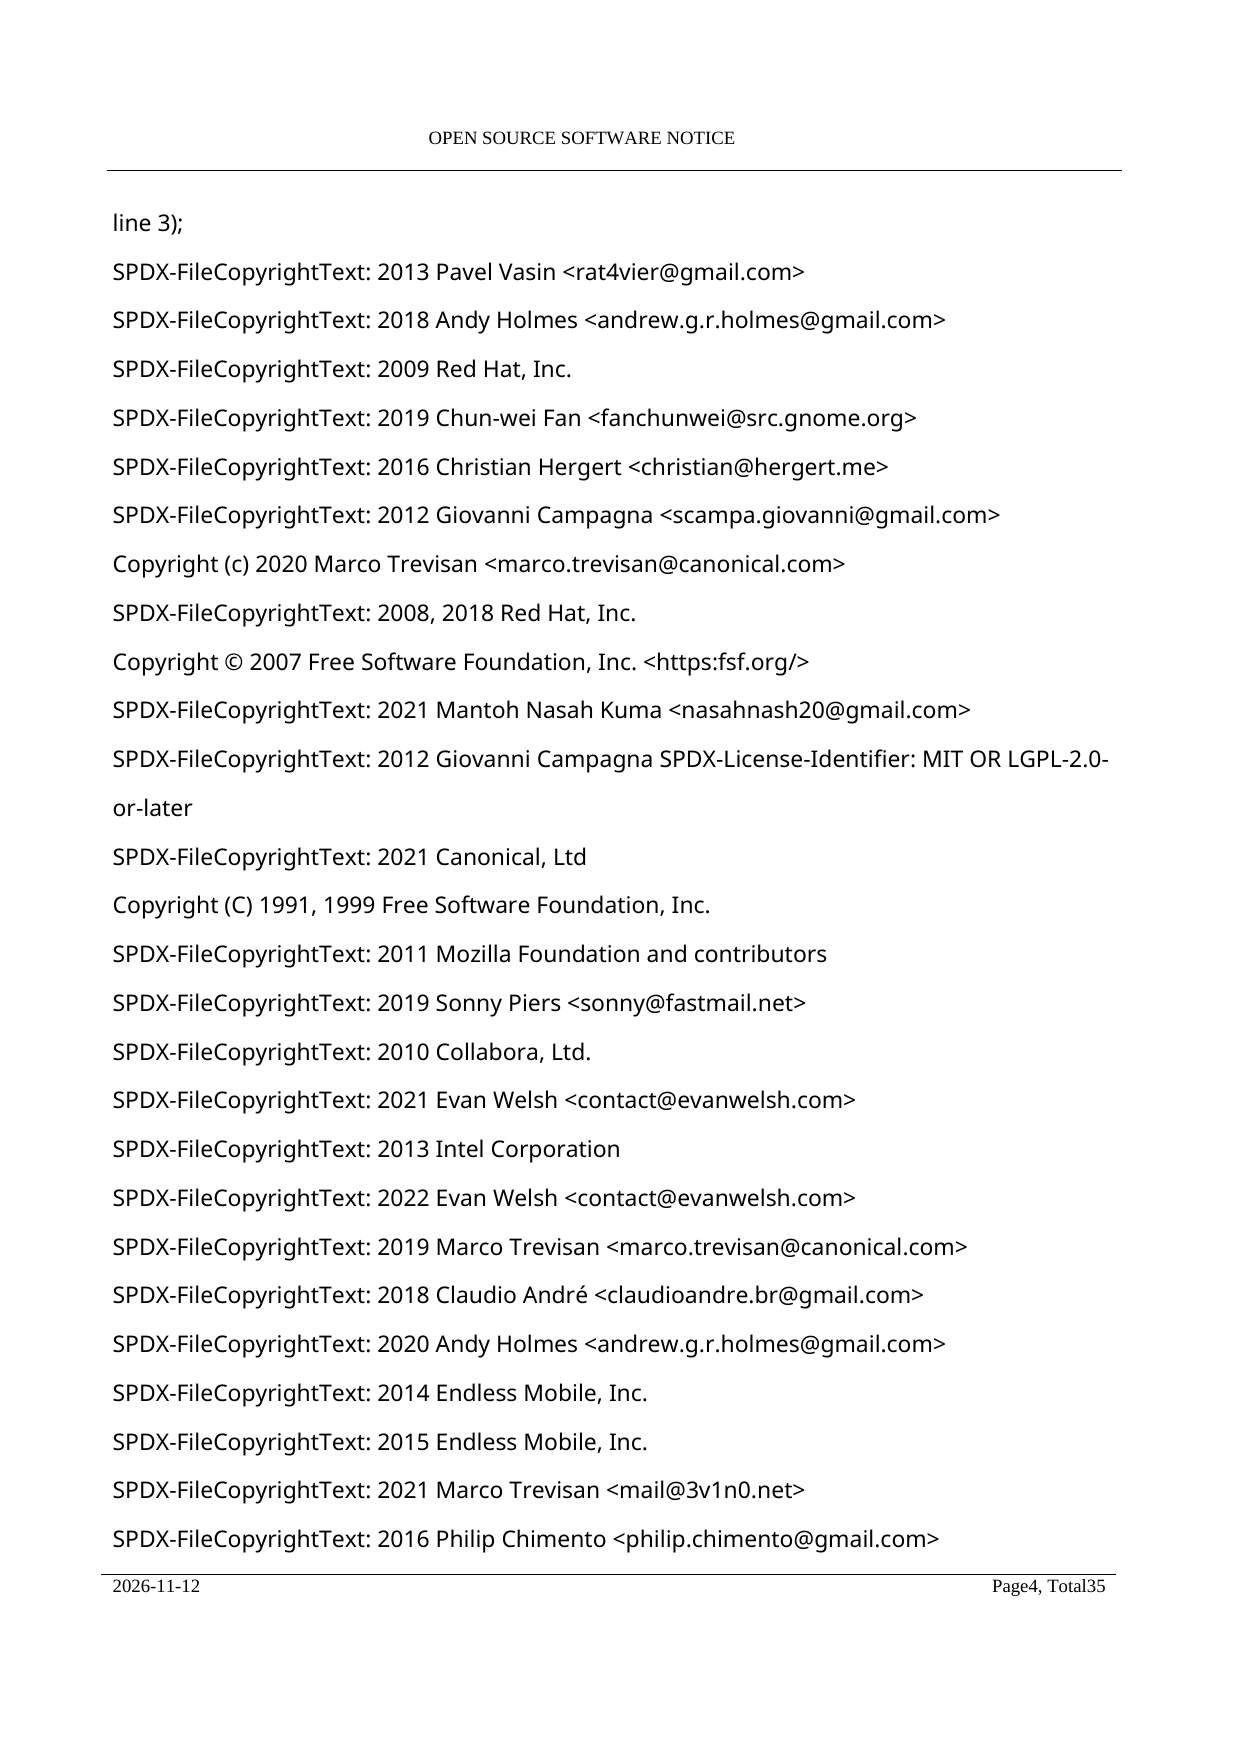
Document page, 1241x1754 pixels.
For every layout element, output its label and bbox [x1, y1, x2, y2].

text [112, 206, 1128, 1555]
